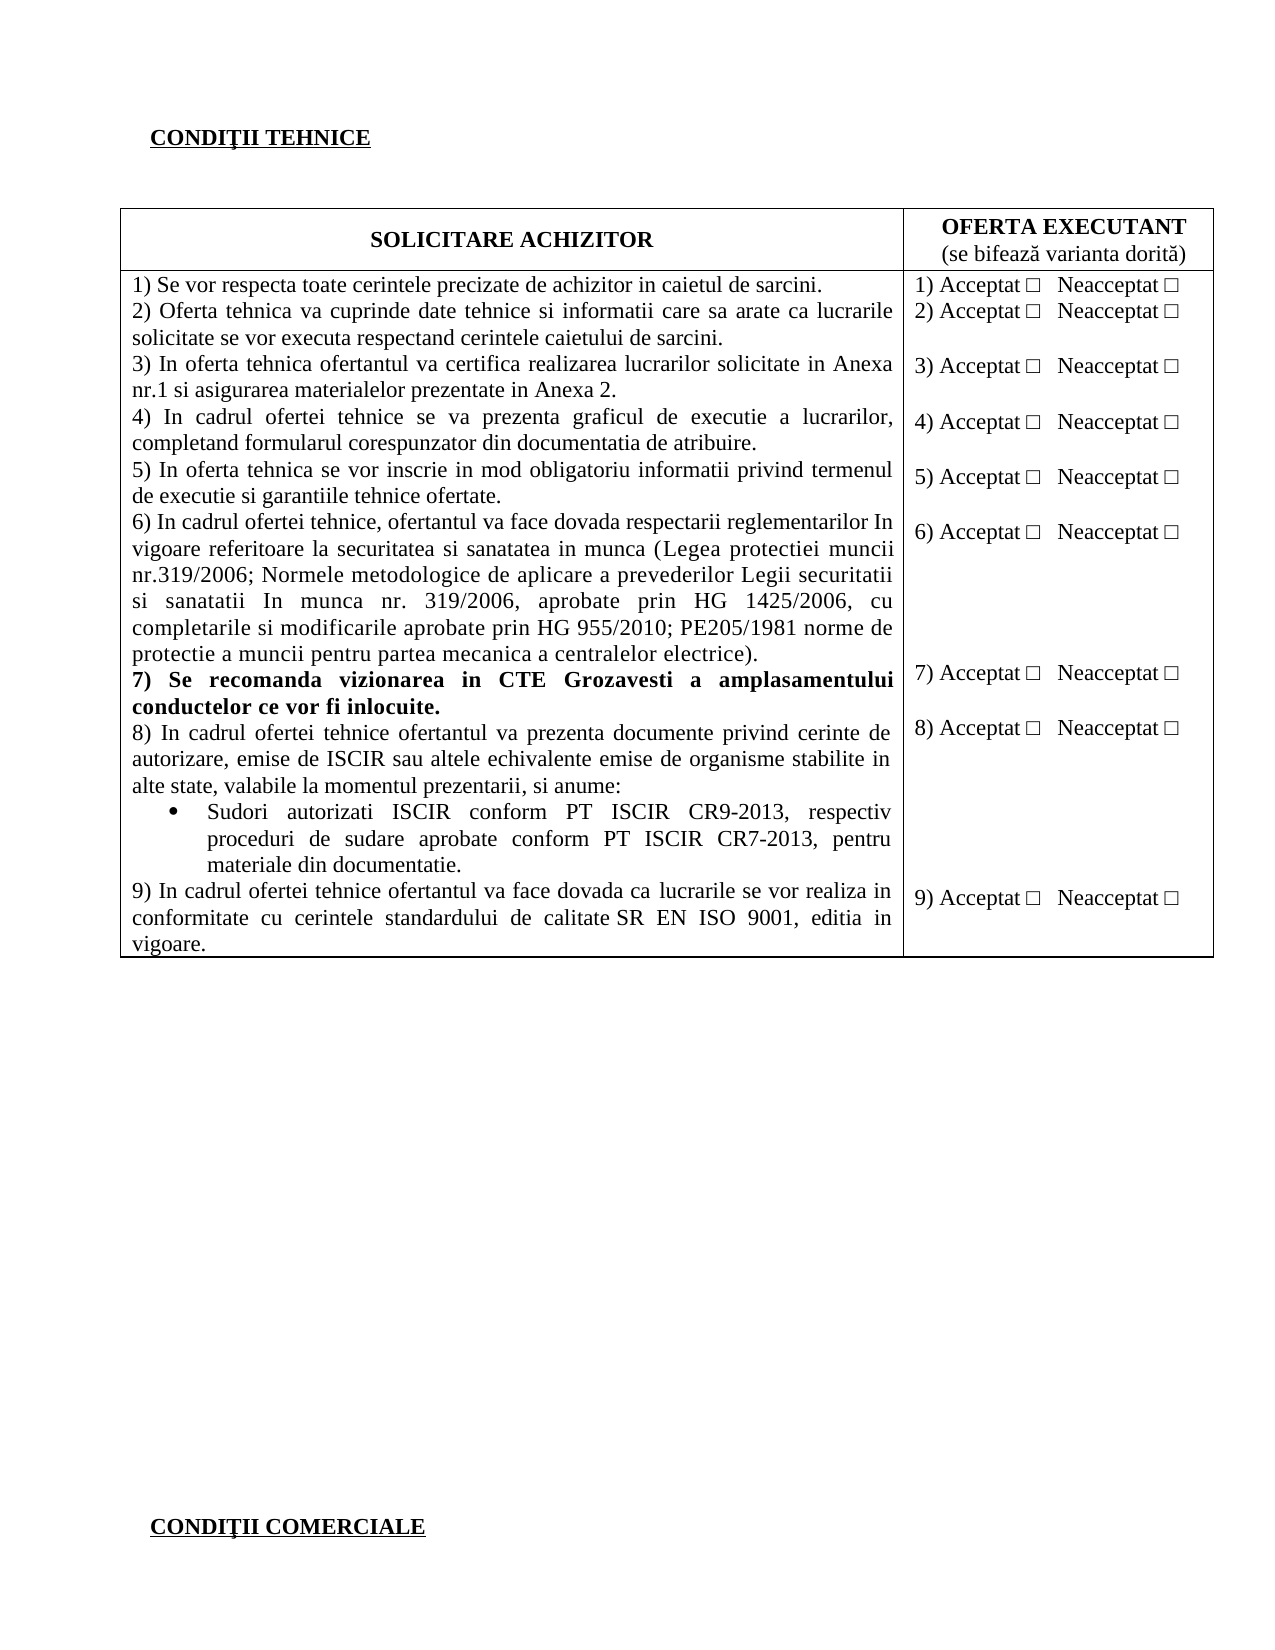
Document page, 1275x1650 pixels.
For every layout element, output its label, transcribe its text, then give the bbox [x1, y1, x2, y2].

table_header OFERTA EXECUTANT (se bifează varianta dorită) [904, 209, 1213, 270]
text CONDIŢII COMERCIALE [150, 1513, 1137, 1539]
text CONDIŢII TEHNICE [150, 124, 1137, 151]
table_cell 1) Se vor respecta toate cerintele precizate de achizitor in caietul de sarcini. 2) Oferta tehnica va cuprinde date tehnice si informatii care sa arate ca lucrarile solicitate se vor executa respectand cerintele caietului de sarcini. 3) In oferta tehnica ofertantul va certifica realizarea lucrarilor solicitate in Anexa nr.1 si asigurarea materialelor prezentate in Anexa 2. 4) In cadrul ofertei tehnice se va prezenta graficul de executie a lucrarilor, completand formularul corespunzator din documentatia de atribuire. 5) In oferta tehnica se vor inscrie in mod obligatoriu informatii privind termenul de executie si garantiile tehnice ofertate. 6) In cadrul ofertei tehnice, ofertantul va face dovada respectarii reglementarilor In vigoare referitoare la securitatea si sanatatea in munca (Legea protectiei muncii nr.319/2006; Normele metodologice de aplicare a prevederilor Legii securitatii si sanatatii In munca nr. 319/2006, aprobate prin HG 1425/2006, cu completarile si modificarile aprobate prin HG 955/2010; PE205/1981 norme de protectie a muncii pentru partea mecanica a centralelor electrice). 7) Se recomanda vizionarea in CTE Grozavesti a amplasamentului conductelor ce vor fi inlocuite. 8) In cadrul ofertei tehnice ofertantul va prezenta documente privind cerinte de autorizare, emise de ISCIR sau altele echivalente emise de organisme stabilite in alte state, valabile la momentul prezentarii, si anume: Sudori autorizati ISCIR conform PT ISCIR CR9-2013, respectiv proceduri de sudare aprobate conform PT ISCIR CR7-2013, pentru materiale din documentatie. 9) In cadrul ofertei tehnice ofertantul va face dovada ca lucrarile se vor realiza in conformitate cu cerintele standardului de calitate SR EN ISO 9001, editia in vigoare. [121, 271, 903, 956]
table_cell 1) Acceptat □ Neacceptat □ 2) Acceptat □ Neacceptat □ 3) Acceptat □ Neacceptat □ 4) Acceptat □ Neacceptat □ 5) Acceptat □ Neacceptat □ 6) Acceptat □ Neacceptat □ 7) Acceptat □ Neacceptat □ 8) Acceptat □ Neacceptat □ 9) Acceptat □ Neacceptat □ [904, 271, 1213, 956]
table_header SOLICITARE ACHIZITOR [121, 209, 903, 270]
